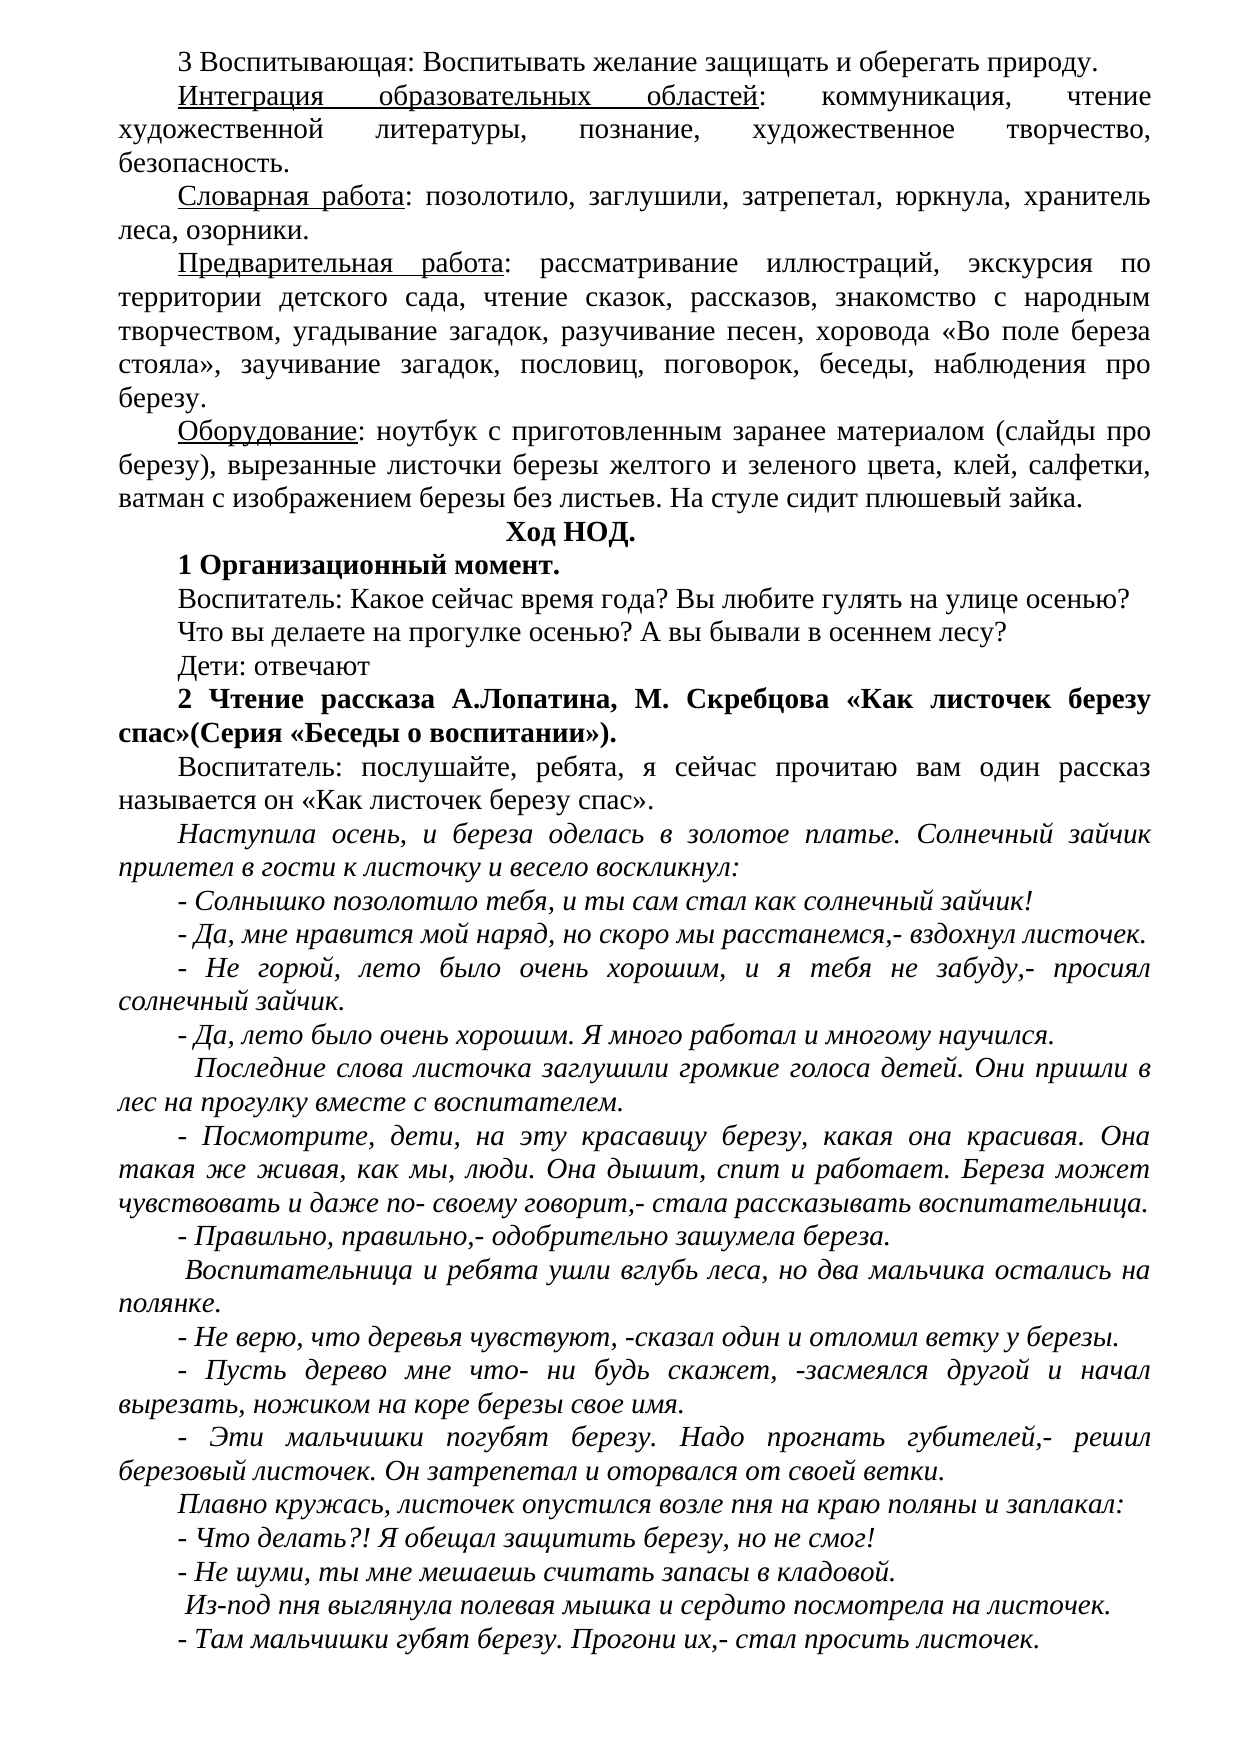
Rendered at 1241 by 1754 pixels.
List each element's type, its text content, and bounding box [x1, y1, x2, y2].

text Последние слова листочка заглушили громкие голоса детей. Они пришли в лес на прогулку вместе с воспитателем. [118, 1051, 1152, 1118]
text Воспитательница и ребята ушли вглубь леса, но два мальчика остались на полянке. [118, 1252, 1152, 1319]
text - Солнышко позолотило тебя, и ты сам стал как солнечный зайчик! [118, 883, 1152, 916]
text - Не горюй, лето было очень хорошим, и я тебя не забуду,- просиял солнечный зайчик. [118, 950, 1152, 1017]
text - Да, мне нравится мой наряд, но скоро мы расстанемся,- вздохнул листочек. [118, 916, 1152, 950]
text - Там мальчишки губят березу. Прогони их,- стал просить листочек. [118, 1621, 1152, 1654]
text - Да, лето было очень хорошим. Я много работал и многому научился. [118, 1017, 1152, 1051]
text Из-под пня выглянула полевая мышка и сердито посмотрела на листочек. [118, 1587, 1152, 1621]
text Наступила осень, и береза оделась в золотое платье. Солнечный зайчик прилетел в гости к листочку и весело воскликнул: [118, 816, 1152, 883]
text - Не верю, что деревья чувствуют, -сказал один и отломил ветку у березы. [118, 1319, 1152, 1352]
text - Эти мальчишки погубят березу. Надо прогнать губителей,- решил березовый листочек. Он затрепетал и оторвался от своей ветки. [118, 1419, 1152, 1487]
text Предварительная работа: рассматривание иллюстраций, экскурсия по территории детского сада, чтение сказок, рассказов, знакомство с народным творчеством, угадывание загадок, разучивание песен, хоровода «Во поле береза стояла», заучивание загадок, пословиц, поговорок, беседы, наблюдения про березу. [118, 246, 1152, 413]
text Дети: отвечают [118, 648, 1152, 682]
text Воспитатель: Какое сейчас время года? Вы любите гулять на улице осенью? [118, 581, 1152, 614]
text - Посмотрите, дети, на эту красавицу березу, какая она красивая. Она такая же живая, как мы, люди. Она дышит, спит и работает. Береза может чувствовать и даже по- своему говорит,- стала рассказывать воспитательница. [118, 1118, 1152, 1218]
text - Пусть дерево мне что- ни будь скажет, -засмеялся другой и начал вырезать, ножиком на коре березы свое имя. [118, 1352, 1152, 1419]
text Что вы делаете на прогулке осенью? А вы бывали в осеннем лесу? [118, 614, 1152, 648]
text - Не шуми, ты мне мешаешь считать запасы в кладовой. [118, 1554, 1152, 1587]
text - Правильно, правильно,- одобрительно зашумела береза. [118, 1218, 1152, 1252]
text Воспитатель: послушайте, ребята, я сейчас прочитаю вам один рассказ называется он «Как листочек березу спас». [118, 749, 1152, 816]
text 1 Организационный момент. [118, 547, 1152, 581]
text - Что делать?! Я обещал защитить березу, но не смог! [118, 1520, 1152, 1554]
text Ход НОД. [118, 514, 1152, 547]
text 3 Воспитывающая: Воспитывать желание защищать и оберегать природу. [118, 44, 1152, 78]
text 2 Чтение рассказа А.Лопатина, М. Скребцова «Как листочек березу спас»(Серия «Беседы о воспитании»). [118, 682, 1152, 749]
text Словарная работа: позолотило, заглушили, затрепетал, юркнула, хранитель леса, озорники. [118, 178, 1152, 246]
text Оборудование: ноутбук с приготовленным заранее материалом (слайды про березу), вырезанные листочки березы желтого и зеленого цвета, клей, салфетки, ватман с изображением березы без листьев. На стуле сидит плюшевый зайка. [118, 413, 1152, 514]
text Интеграция образовательных областей: коммуникация, чтение художественной литературы, познание, художественное творчество, безопасность. [118, 78, 1152, 178]
text Плавно кружась, листочек опустился возле пня на краю поляны и заплакал: [118, 1487, 1152, 1520]
